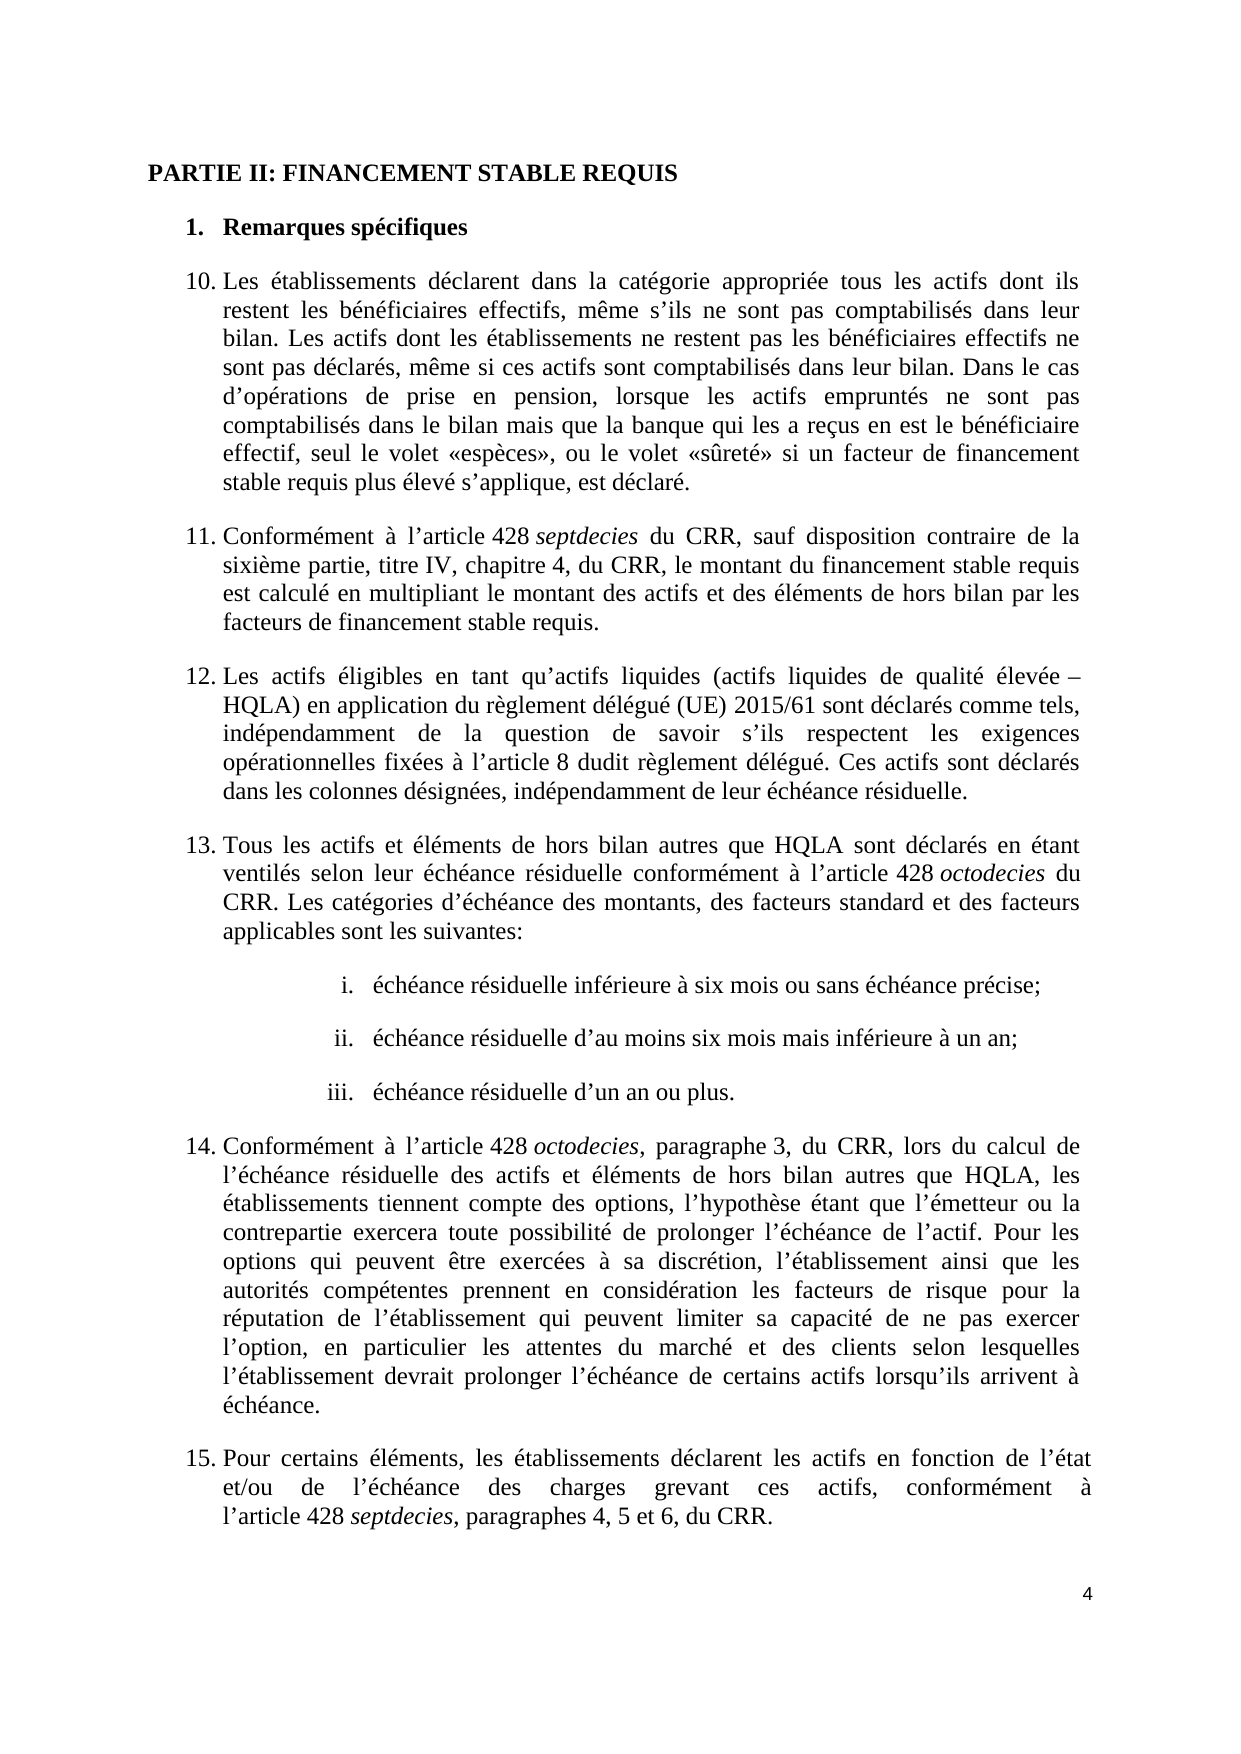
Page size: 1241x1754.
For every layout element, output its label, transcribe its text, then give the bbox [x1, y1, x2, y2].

list Tous les actifs et éléments de hors bilan autres que HQLA sont déclarés en étant ventilés selon leur échéance résiduelle conformément à l’article 428 octodecies du CRR. Les catégories d’échéance des montants, des facteurs standard et des facteurs applicables sont les suivantes: [185, 830, 1081, 945]
list échéance résiduelle d’un an ou plus. [354, 1077, 1092, 1106]
list Remarques spécifiques [185, 212, 1092, 241]
list Les actifs éligibles en tant qu’actifs liquides (actifs liquides de qualité élevée – HQLA) en application du règlement délégué (UE) 2015/61 sont déclarés comme tels, indépendamment de la question de savoir s’ils respectent les exigences opérationnelles fixées à l’article 8 dudit règlement délégué. Ces actifs sont déclarés dans les colonnes désignées, indépendamment de leur échéance résiduelle. [185, 661, 1080, 805]
list Conformément à l’article 428 octodecies, paragraphe 3, du CRR, lors du calcul de l’échéance résiduelle des actifs et éléments de hors bilan autres que HQLA, les établissements tiennent compte des options, l’hypothèse étant que l’émetteur ou la contrepartie exercera toute possibilité de prolonger l’échéance de l’actif. Pour les options qui peuvent être exercées à sa discrétion, l’établissement ainsi que les autorités compétentes prennent en considération les facteurs de risque pour la réputation de l’établissement qui peuvent limiter sa capacité de ne pas exercer l’option, en particulier les attentes du marché et des clients selon lesquelles l’établissement devrait prolonger l’échéance de certains actifs lorsqu’ils arrivent à échéance. [185, 1131, 1081, 1418]
list échéance résiduelle d’au moins six mois mais inférieure à un an; [354, 1023, 1092, 1052]
list Conformément à l’article 428 septdecies du CRR, sauf disposition contraire de la sixième partie, titre IV, chapitre 4, du CRR, le montant du financement stable requis est calculé en multipliant le montant des actifs et des éléments de hors bilan par les facteurs de financement stable requis. [185, 521, 1080, 636]
text PARTIE II: FINANCEMENT STABLE REQUIS [148, 158, 1092, 187]
list échéance résiduelle inférieure à six mois ou sans échéance précise; [354, 970, 1092, 998]
list Pour certains éléments, les établissements déclarent les actifs en fonction de l’état et/ou de l’échéance des charges grevant ces actifs, conformément à l’article 428 septdecies, paragraphes 4, 5 et 6, du CRR. [185, 1443, 1092, 1530]
list Les établissements déclarent dans la catégorie appropriée tous les actifs dont ils restent les bénéficiaires effectifs, même s’ils ne sont pas comptabilisés dans leur bilan. Les actifs dont les établissements ne restent pas les bénéficiaires effectifs ne sont pas déclarés, même si ces actifs sont comptabilisés dans leur bilan. Dans le cas d’opérations de prise en pension, lorsque les actifs empruntés ne sont pas comptabilisés dans le bilan mais que la banque qui les a reçus en est le bénéficiaire effectif, seul le volet «espèces», ou le volet «sûreté» si un facteur de financement stable requis plus élevé s’applique, est déclaré. [185, 266, 1081, 496]
